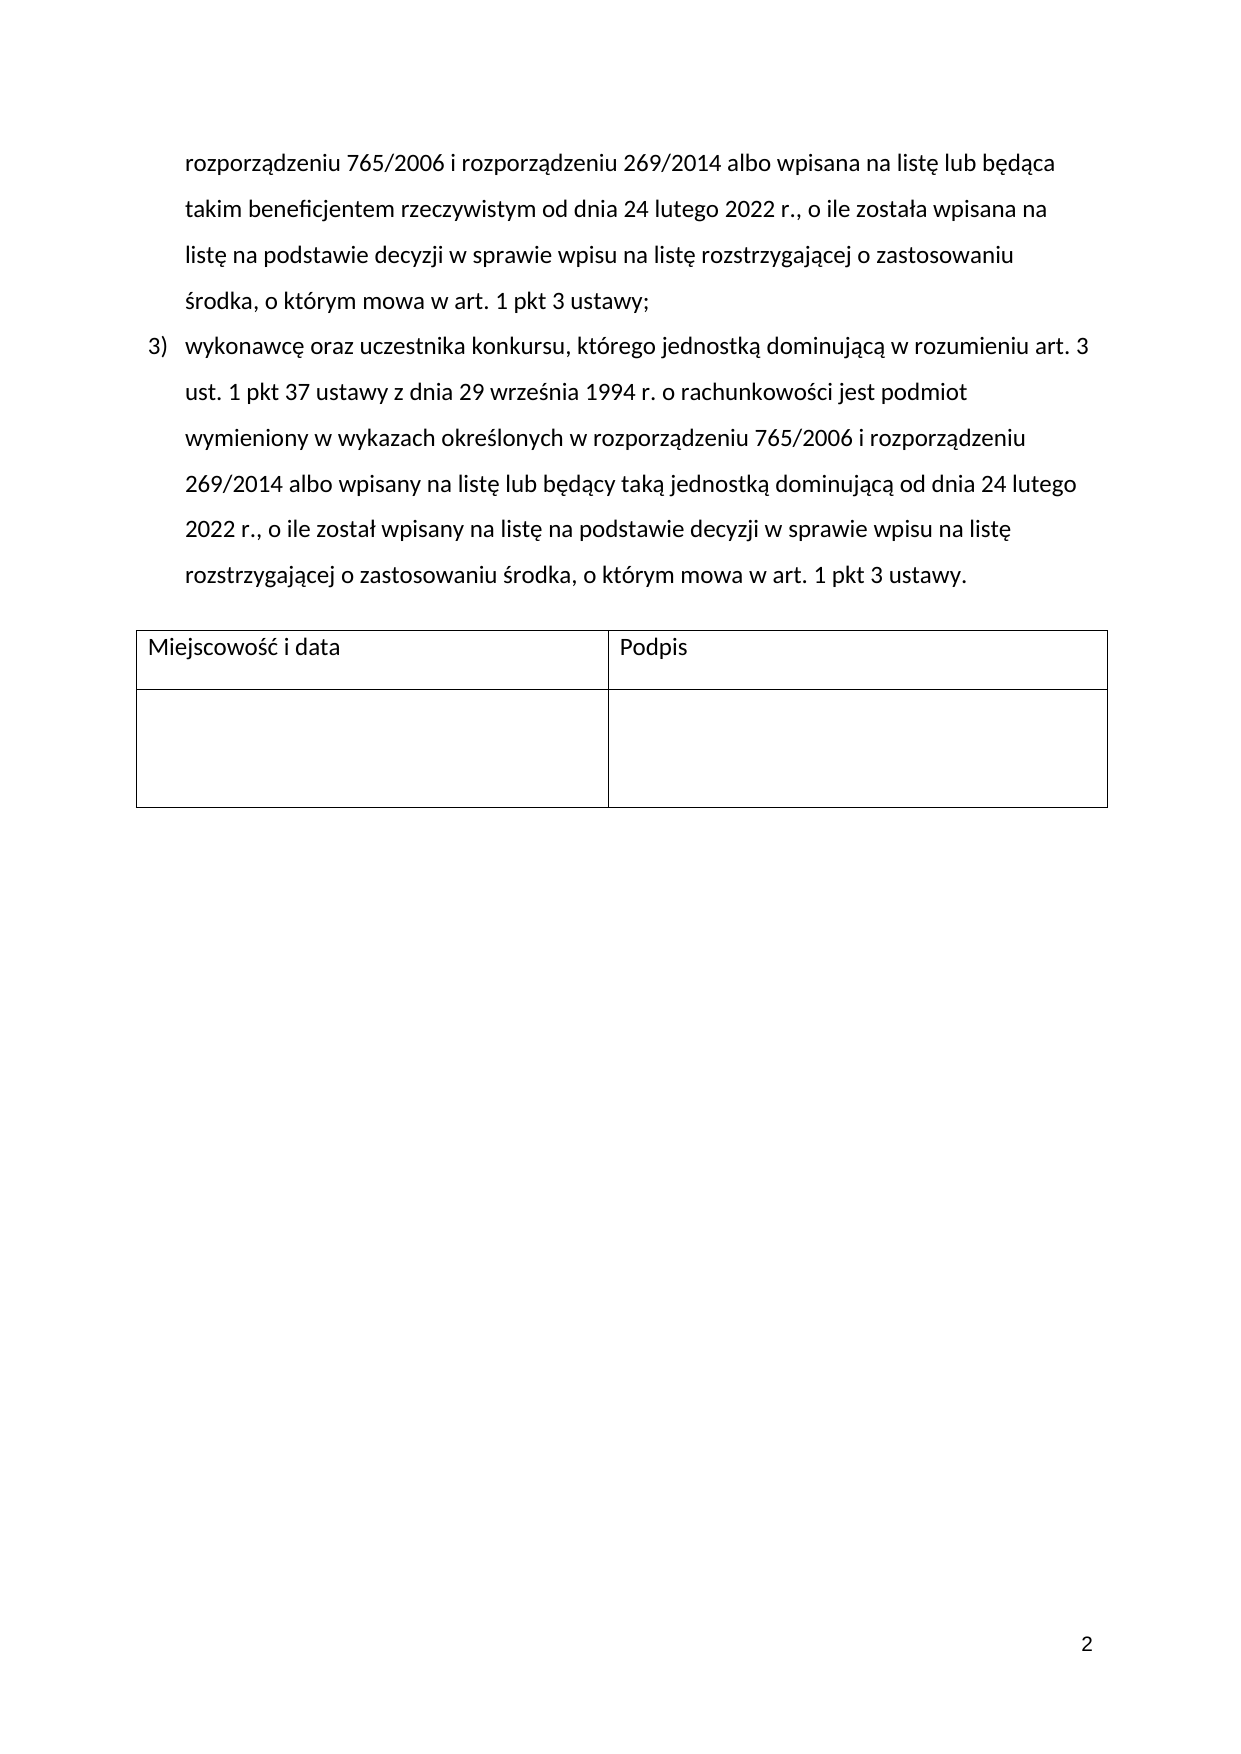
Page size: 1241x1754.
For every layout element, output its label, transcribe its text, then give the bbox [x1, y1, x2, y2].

list wykonawcę oraz uczestnika konkursu, którego jednostką dominującą w rozumieniu art. 3 ust. 1 pkt 37 ustawy z dnia 29 września 1994 r. o rachunkowości jest podmiot wymieniony w wykazach określonych w rozporządzeniu 765/2006 i rozporządzeniu 269/2014 albo wpisany na listę lub będący taką jednostką dominującą od dnia 24 lutego 2022 r., o ile został wpisany na listę na podstawie decyzji w sprawie wpisu na listę rozstrzygającej o zastosowaniu środka, o którym mowa w art. 1 pkt 3 ustawy. [148, 331, 1093, 590]
table_header Podpis [609, 631, 1107, 689]
table_cell [609, 690, 1107, 807]
table_cell [137, 690, 608, 807]
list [148, 148, 1093, 315]
table_header Miejscowość i data [137, 631, 608, 689]
